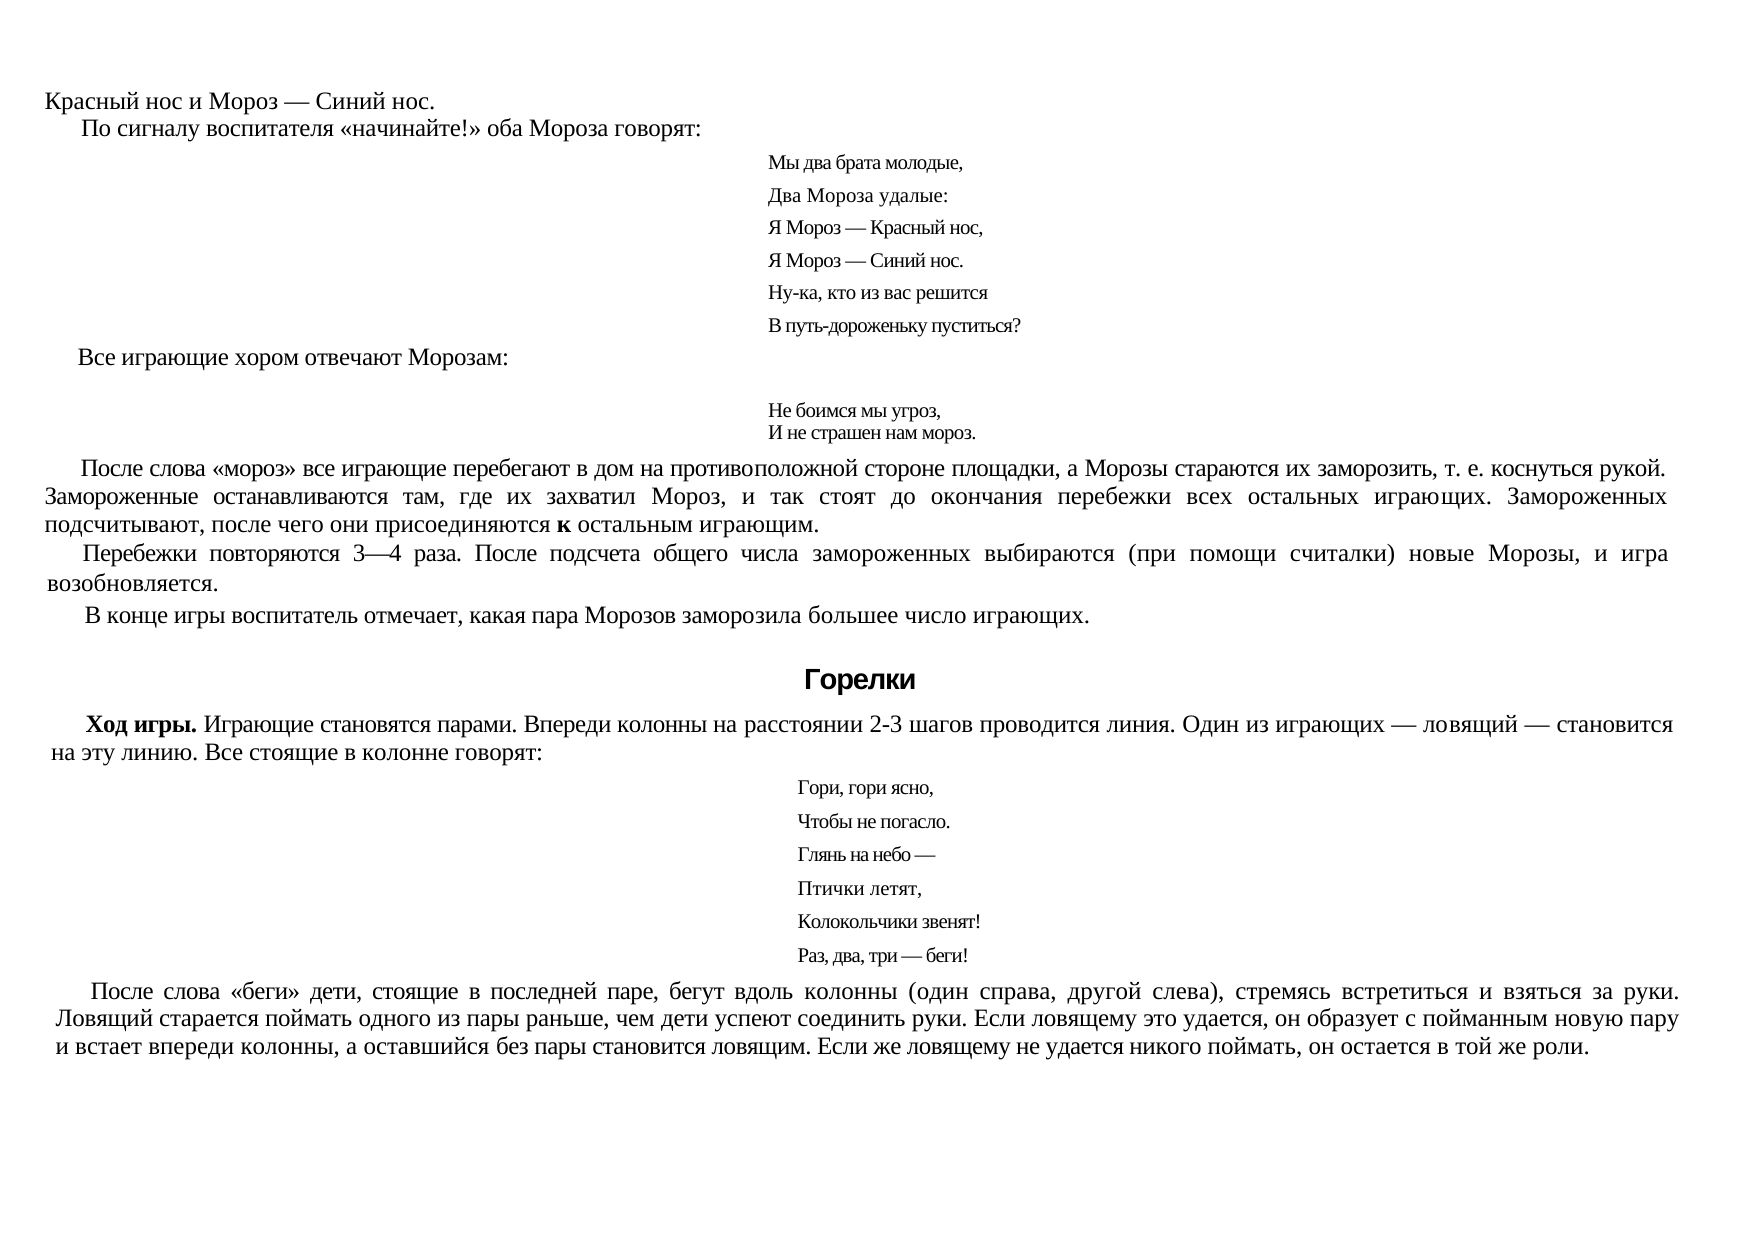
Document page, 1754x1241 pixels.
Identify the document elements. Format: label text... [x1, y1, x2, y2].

text Ну-ка, кто из вас решится [306, 282, 1455, 304]
text Птички летят, [316, 877, 1417, 900]
text После слова «мороз» все играющие перебегают в дом на противоположной стороне площадки, а Морозы стараются их заморозить, т. е. коснуться рукой. Замороженные останавливаются там, где их захватил Мороз, и так стоят до окончания перебежки всех остальных играющих. Замороженных подсчитывают, после чего они присоединяются к остальным играющим. [44, 454, 1667, 538]
text Раз, два, три — беги! [316, 944, 1417, 967]
text После слова «беги» дети, стоящие в последней паре, бегут вдоль колонны (один справа, другой слева), стремясь встретиться и взяться за руки. Ловящий старается поймать одного из пары раньше, чем дети успеют соединить руки. Если ловящему это удается, он образует с пойманным новую пару и встает впереди колонны, а оставшийся без пары становится ловящим. Если же ловящему не удается никого поймать, он остается в той же роли. [55, 977, 1679, 1059]
text В конце игры воспитатель отмечает, какая пара Морозов заморозила большее число играющих. [48, 598, 1669, 630]
text Горелки [44, 662, 1677, 696]
text Ход игры. Играющие становятся парами. Впереди колонны на расстоянии 2-3 шагов проводится линия. Один из играющих — ловящий — становится на эту линию. Все стоящие в колонне говорят: [51, 711, 1673, 766]
text По сигналу воспитателя «начинайте!» оба Мороза говорят: [81, 115, 1683, 141]
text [44, 88, 1673, 115]
text И не страшен нам мороз. [307, 422, 1417, 444]
text Колокольчики звенят! [316, 911, 1417, 933]
text Гори, гори ясно, [316, 776, 1417, 799]
text Все играющие хором отвечают Морозам: [77, 342, 1683, 371]
text Мы два брата молодые, [306, 152, 1455, 174]
text В путь-дороженьку пуститься? [306, 314, 1455, 336]
text Не боимся мы угроз, [307, 400, 1417, 422]
text Я Мороз — Синий нос. [306, 249, 1455, 271]
text Два Мороза удалые: [306, 184, 1455, 206]
text Глянь на небо — [316, 843, 1417, 866]
text Чтобы не погасло. [316, 810, 1417, 833]
text Я Мороз — Красный нос, [306, 217, 1455, 239]
text Перебежки повторяются 3—4 раза. После подсчета общего числа замороженных выбираются (при помощи считалки) новые Морозы, и игра возобновляется. [47, 538, 1669, 598]
